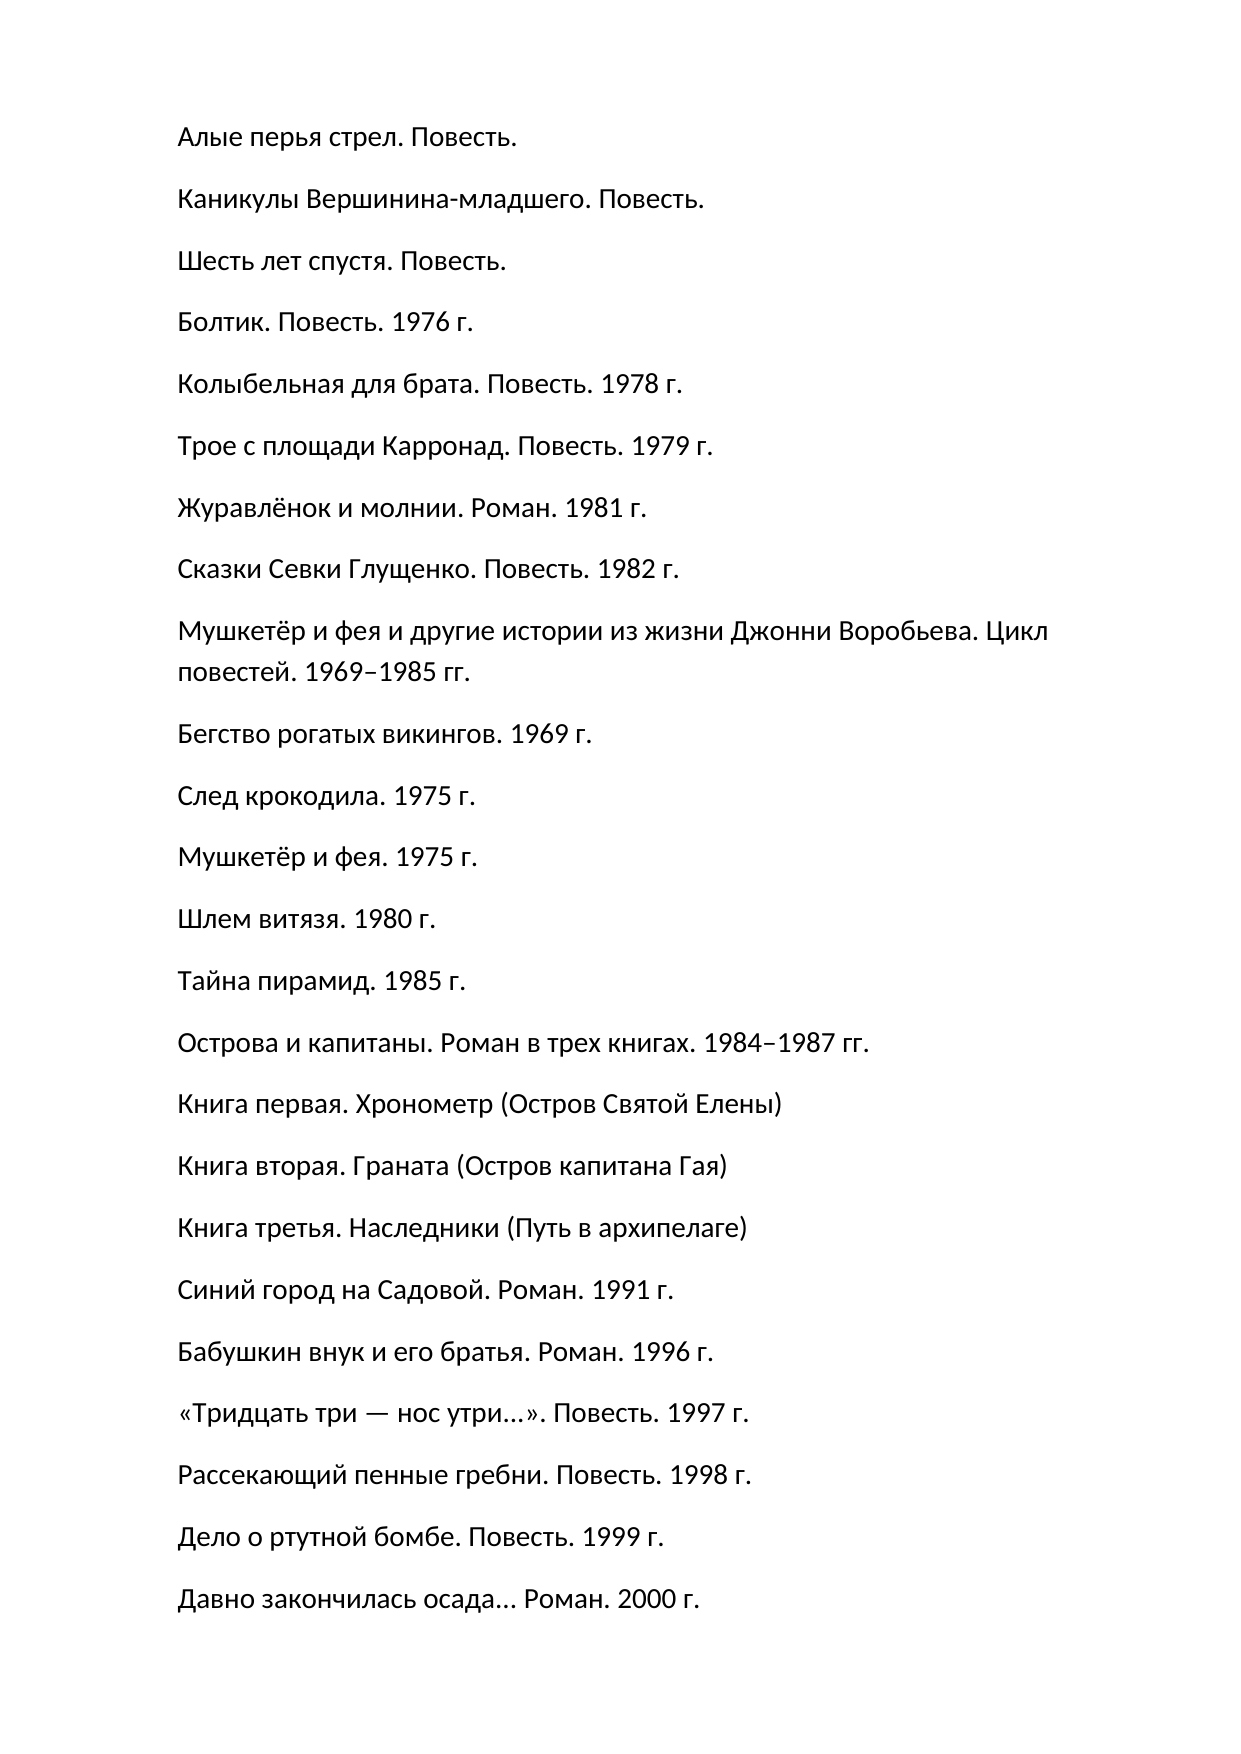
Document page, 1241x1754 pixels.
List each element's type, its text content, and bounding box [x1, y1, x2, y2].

text Журавлёнок и молнии. Роман. 1981 г. [177, 489, 1152, 524]
text Тайна пирамид. 1985 г. [177, 962, 1152, 998]
text Мушкетёр и фея и другие истории из жизни Джонни Воробьева. Цикл повестей. 1969‒1985 гг. [177, 612, 1152, 689]
text Колыбельная для брата. Повесть. 1978 г. [177, 365, 1152, 401]
text След крокодила. 1975 г. [177, 777, 1152, 812]
text Мушкетёр и фея. 1975 г. [177, 838, 1152, 874]
text Острова и капитаны. Роман в трех книгах. 1984‒1987 гг. [177, 1024, 1152, 1059]
text Дело о ртутной бомбе. Повесть. 1999 г. [177, 1518, 1152, 1554]
text Алые перья стрел. Повесть. [177, 118, 1152, 154]
text Книга первая. Хронометр (Остров Святой Елены) [177, 1086, 1152, 1121]
text Шлем витязя. 1980 г. [177, 900, 1152, 936]
text Книга третья. Наследники (Путь в архипелаге) [177, 1209, 1152, 1245]
text Бабушкин внук и его братья. Роман. 1996 г. [177, 1333, 1152, 1368]
text Трое с площади Карронад. Повесть. 1979 г. [177, 427, 1152, 463]
text Синий город на Садовой. Роман. 1991 г. [177, 1271, 1152, 1307]
text Сказки Севки Глущенко. Повесть. 1982 г. [177, 551, 1152, 586]
text Каникулы Вершинина-младшего. Повесть. [177, 180, 1152, 216]
text Рассекающий пенные гребни. Повесть. 1998 г. [177, 1456, 1152, 1492]
text Бегство рогатых викингов. 1969 г. [177, 715, 1152, 751]
text Давно закончилась осада... Роман. 2000 г. [177, 1580, 1152, 1615]
text Шесть лет спустя. Повесть. [177, 242, 1152, 277]
text Книга вторая. Граната (Остров капитана Гая) [177, 1147, 1152, 1183]
text Болтик. Повесть. 1976 г. [177, 303, 1152, 339]
text «Тридцать три — нос утри...». Повесть. 1997 г. [177, 1394, 1152, 1430]
